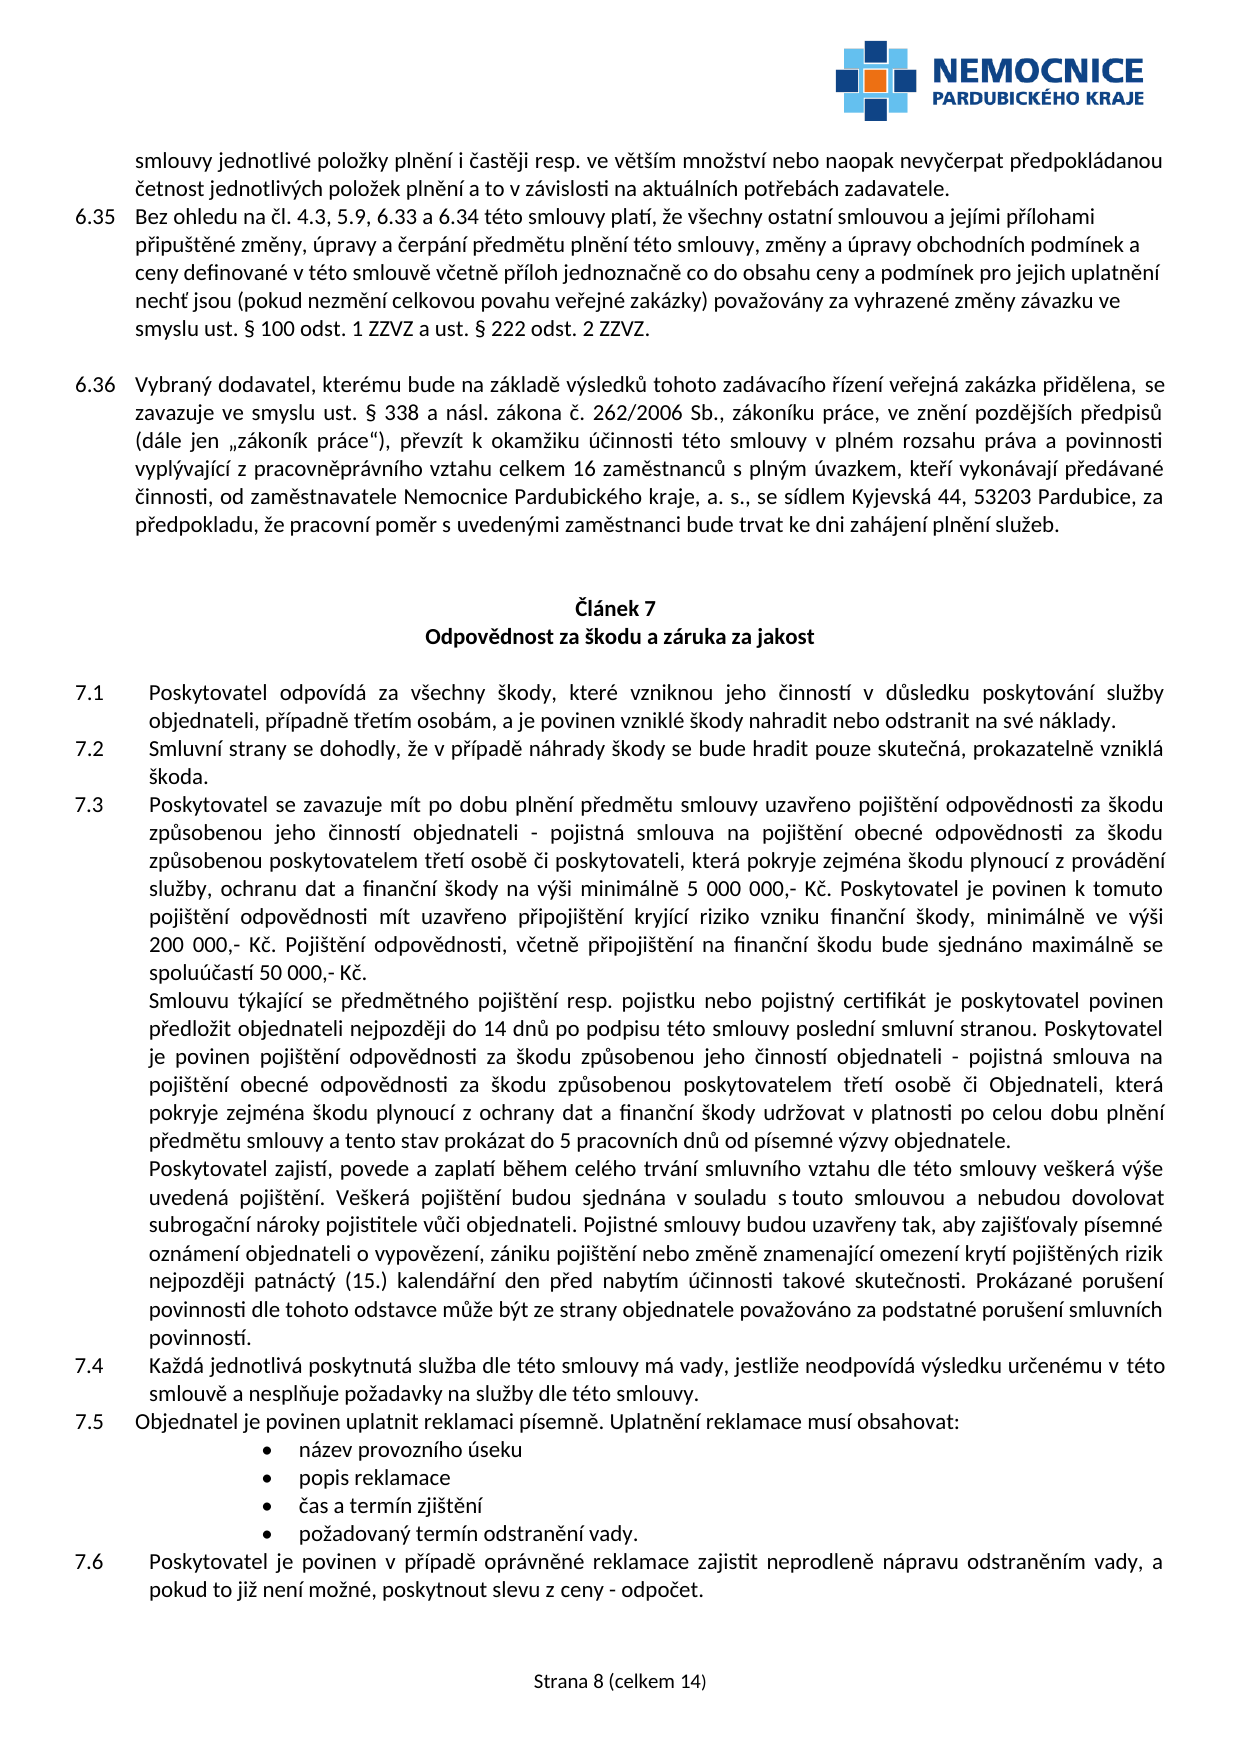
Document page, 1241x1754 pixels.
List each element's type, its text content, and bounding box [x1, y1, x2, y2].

list Poskytovatel odpovídá za všechny škody, které vzniknou jeho činností v důsledku poskytování služby objednateli, případně třetím osobám, a je povinen vzniklé škody nahradit nebo odstranit na své náklady. [75, 678, 1165, 734]
text Poskytovatel zajistí, povede a zaplatí během celého trvání smluvního vztahu dle této smlouvy veškerá výše uvedená pojištění. Veškerá pojištění budou sjednána v souladu s touto smlouvou a nebudou dovolovat subrogační nároky pojistitele vůči objednateli. Pojistné smlouvy budou uzavřeny tak, aby zajišťovaly písemné oznámení objednateli o vypovězení, zániku pojištění nebo změně znamenající omezení krytí pojištěných rizik nejpozději patnáctý (15.) kalendářní den před nabytím účinnosti takové skutečnosti. Prokázané porušení povinnosti dle tohoto odstavce může být ze strany objednatele považováno za podstatné porušení smluvních povinností. [148, 1154, 1165, 1351]
text Smlouvu týkající se předmětného pojištění resp. pojistku nebo pojistný certifikát je poskytovatel povinen předložit objednateli nejpozději do 14 dnů po podpisu této smlouvy poslední smluvní stranou. Poskytovatel je povinen pojištění odpovědnosti za škodu způsobenou jeho činností objednateli - pojistná smlouva na pojištění obecné odpovědnosti za škodu způsobenou poskytovatelem třetí osobě či Objednateli, která pokryje zejména škodu plynoucí z ochrany dat a finanční škody udržovat v platnosti po celou dobu plnění předmětu smlouvy a tento stav prokázat do 5 pracovních dnů od písemné výzvy objednatele. [75, 986, 1165, 1154]
list čas a termín zjištění [261, 1491, 1165, 1519]
text Odpovědnost za škodu a záruka za jakost [75, 622, 1165, 650]
list název provozního úseku [261, 1435, 1165, 1463]
picture [834, 39, 1144, 122]
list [75, 146, 1165, 202]
list Vybraný dodavatel, kterému bude na základě výsledků tohoto zadávacího řízení veřejná zakázka přidělena, se zavazuje ve smyslu ust. § 338 a násl. zákona č. 262/2006 Sb., zákoníku práce, ve znění pozdějších předpisů (dále jen „zákoník práce“), převzít k okamžiku účinnosti této smlouvy v plném rozsahu práva a povinnosti vyplývající z pracovněprávního vztahu celkem 16 zaměstnanců s plným úvazkem, kteří vykonávají předávané činnosti, od zaměstnavatele Nemocnice Pardubického kraje, a. s., se sídlem Kyjevská 44, 53203 Pardubice, za předpokladu, že pracovní poměr s uvedenými zaměstnanci bude trvat ke dni zahájení plnění služeb. [75, 370, 1165, 538]
list Poskytovatel se zavazuje mít po dobu plnění předmětu smlouvy uzavřeno pojištění odpovědnosti za škodu způsobenou jeho činností objednateli - pojistná smlouva na pojištění obecné odpovědnosti za škodu způsobenou poskytovatelem třetí osobě či poskytovateli, která pokryje zejména škodu plynoucí z provádění služby, ochranu dat a finanční škody na výši minimálně 5 000 000,- Kč. Poskytovatel je povinen k tomuto pojištění odpovědnosti mít uzavřeno připojištění kryjící riziko vzniku finanční škody, minimálně ve výši 200 000,- Kč. Pojištění odpovědnosti, včetně připojištění na finanční škodu bude sjednáno maximálně se spoluúčastí 50 000,- Kč. [74, 790, 1165, 986]
list Poskytovatel je povinen v případě oprávněné reklamace zajistit neprodleně nápravu odstraněním vady, a pokud to již není možné, poskytnout slevu z ceny - odpočet. [74, 1547, 1165, 1603]
list Objednatel je povinen uplatnit reklamaci písemně. Uplatnění reklamace musí obsahovat: [75, 1407, 1165, 1435]
list Bez ohledu na čl. 4.3, 5.9, 6.33 a 6.34 této smlouvy platí, že všechny ostatní smlouvou a jejími přílohami připuštěné změny, úpravy a čerpání předmětu plnění této smlouvy, změny a úpravy obchodních podmínek a ceny definované v této smlouvě včetně příloh jednoznačně co do obsahu ceny a podmínek pro jejich uplatnění nechť jsou (pokud nezmění celkovou povahu veřejné zakázky) považovány za vyhrazené změny závazku ve smyslu ust. § 100 odst. 1 ZZVZ a ust. § 222 odst. 2 ZZVZ. [75, 202, 1165, 342]
list Každá jednotlivá poskytnutá služba dle této smlouvy má vady, jestliže neodpovídá výsledku určenému v této smlouvě a nesplňuje požadavky na služby dle této smlouvy. [74, 1351, 1165, 1407]
list Smluvní strany se dohodly, že v případě náhrady škody se bude hradit pouze skutečná, prokazatelně vzniklá škoda. [75, 734, 1165, 790]
list popis reklamace [261, 1463, 1165, 1491]
list požadovaný termín odstranění vady. [261, 1519, 1165, 1547]
